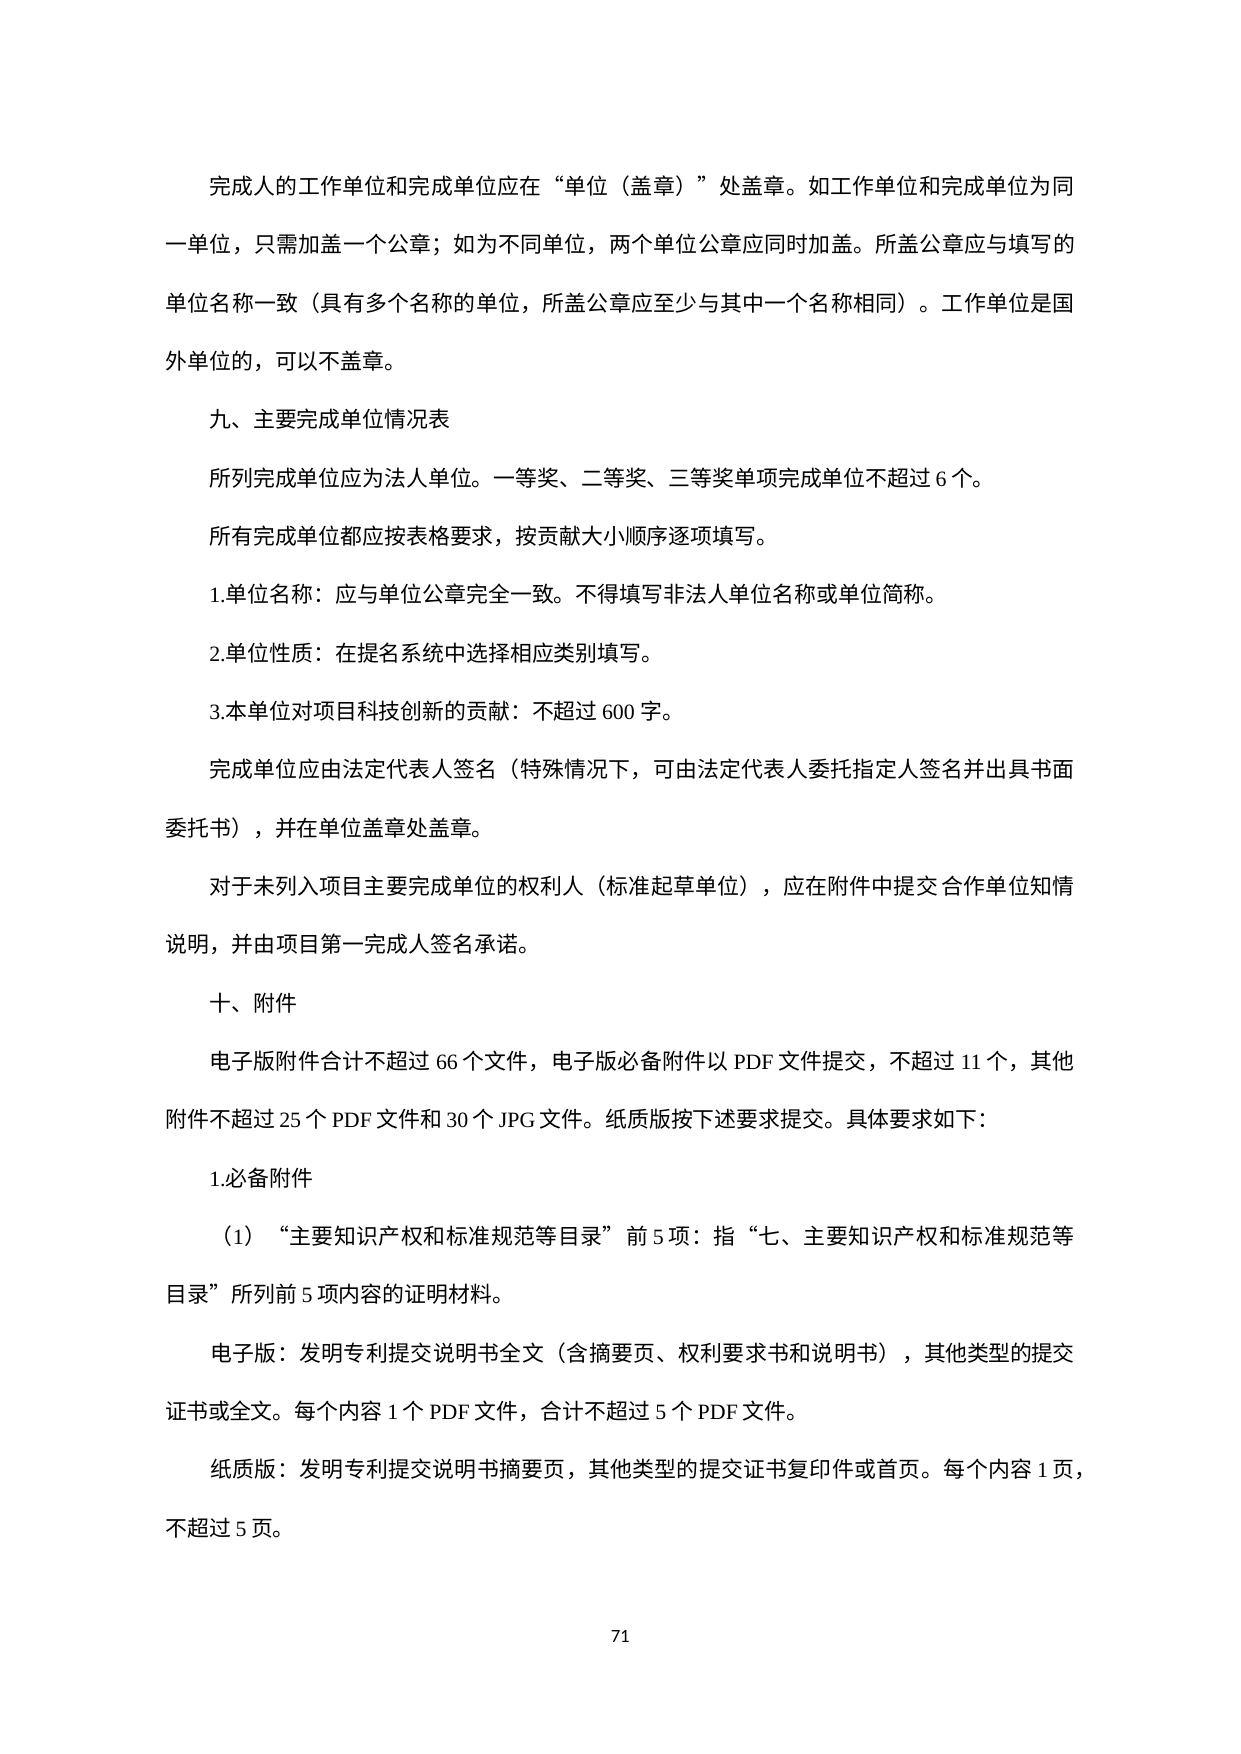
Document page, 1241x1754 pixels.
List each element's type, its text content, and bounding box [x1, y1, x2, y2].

text 电子版附件合计不超过66个文件，电子版必备附件以PDF文件提交，不超过11个，其他附件不超过25个PDF文件和30个JPG文件。纸质版按下述要求提交。具体要求如下： [165, 1023, 1075, 1139]
text 完成单位应由法定代表人签名（特殊情况下，可由法定代表人委托指定人签名并出具书面委托书），并在单位盖章处盖章。 [165, 731, 1075, 848]
text 所有完成单位都应按表格要求，按贡献大小顺序逐项填写。 [165, 498, 1075, 556]
text 完成人的工作单位和完成单位应在“单位（盖章）”处盖章。如工作单位和完成单位为同一单位，只需加盖一个公章；如为不同单位，两个单位公章应同时加盖。所盖公章应与填写的单位名称一致（具有多个名称的单位，所盖公章应至少与其中一个名称相同）。工作单位是国外单位的，可以不盖章。 [165, 148, 1075, 381]
text （1）“主要知识产权和标准规范等目录”前5项：指“七、主要知识产权和标准规范等目录”所列前5项内容的证明材料。 [165, 1198, 1075, 1314]
text 对于未列入项目主要完成单位的权利人（标准起草单位），应在附件中提交合作单位知情说明，并由项目第一完成人签名承诺。 [165, 848, 1075, 964]
text 1.必备附件 [165, 1139, 1075, 1198]
text 电子版：发明专利提交说明书全文（含摘要页、权利要求书和说明书），其他类型的提交证书或全文。每个内容1个PDF文件，合计不超过5个PDF文件。 [165, 1314, 1075, 1431]
text 2.单位性质：在提名系统中选择相应类别填写。 [165, 614, 1075, 673]
text 十、附件 [165, 964, 1075, 1023]
text 纸质版：发明专利提交说明书摘要页，其他类型的提交证书复印件或首页。每个内容1页，不超过5页。 [165, 1431, 1075, 1548]
text 所列完成单位应为法人单位。一等奖、二等奖、三等奖单项完成单位不超过6个。 [165, 439, 1075, 498]
text 九、主要完成单位情况表 [165, 381, 1075, 439]
text 3.本单位对项目科技创新的贡献：不超过600 字。 [165, 673, 1075, 731]
text 1.单位名称：应与单位公章完全一致。不得填写非法人单位名称或单位简称。 [165, 556, 1075, 614]
